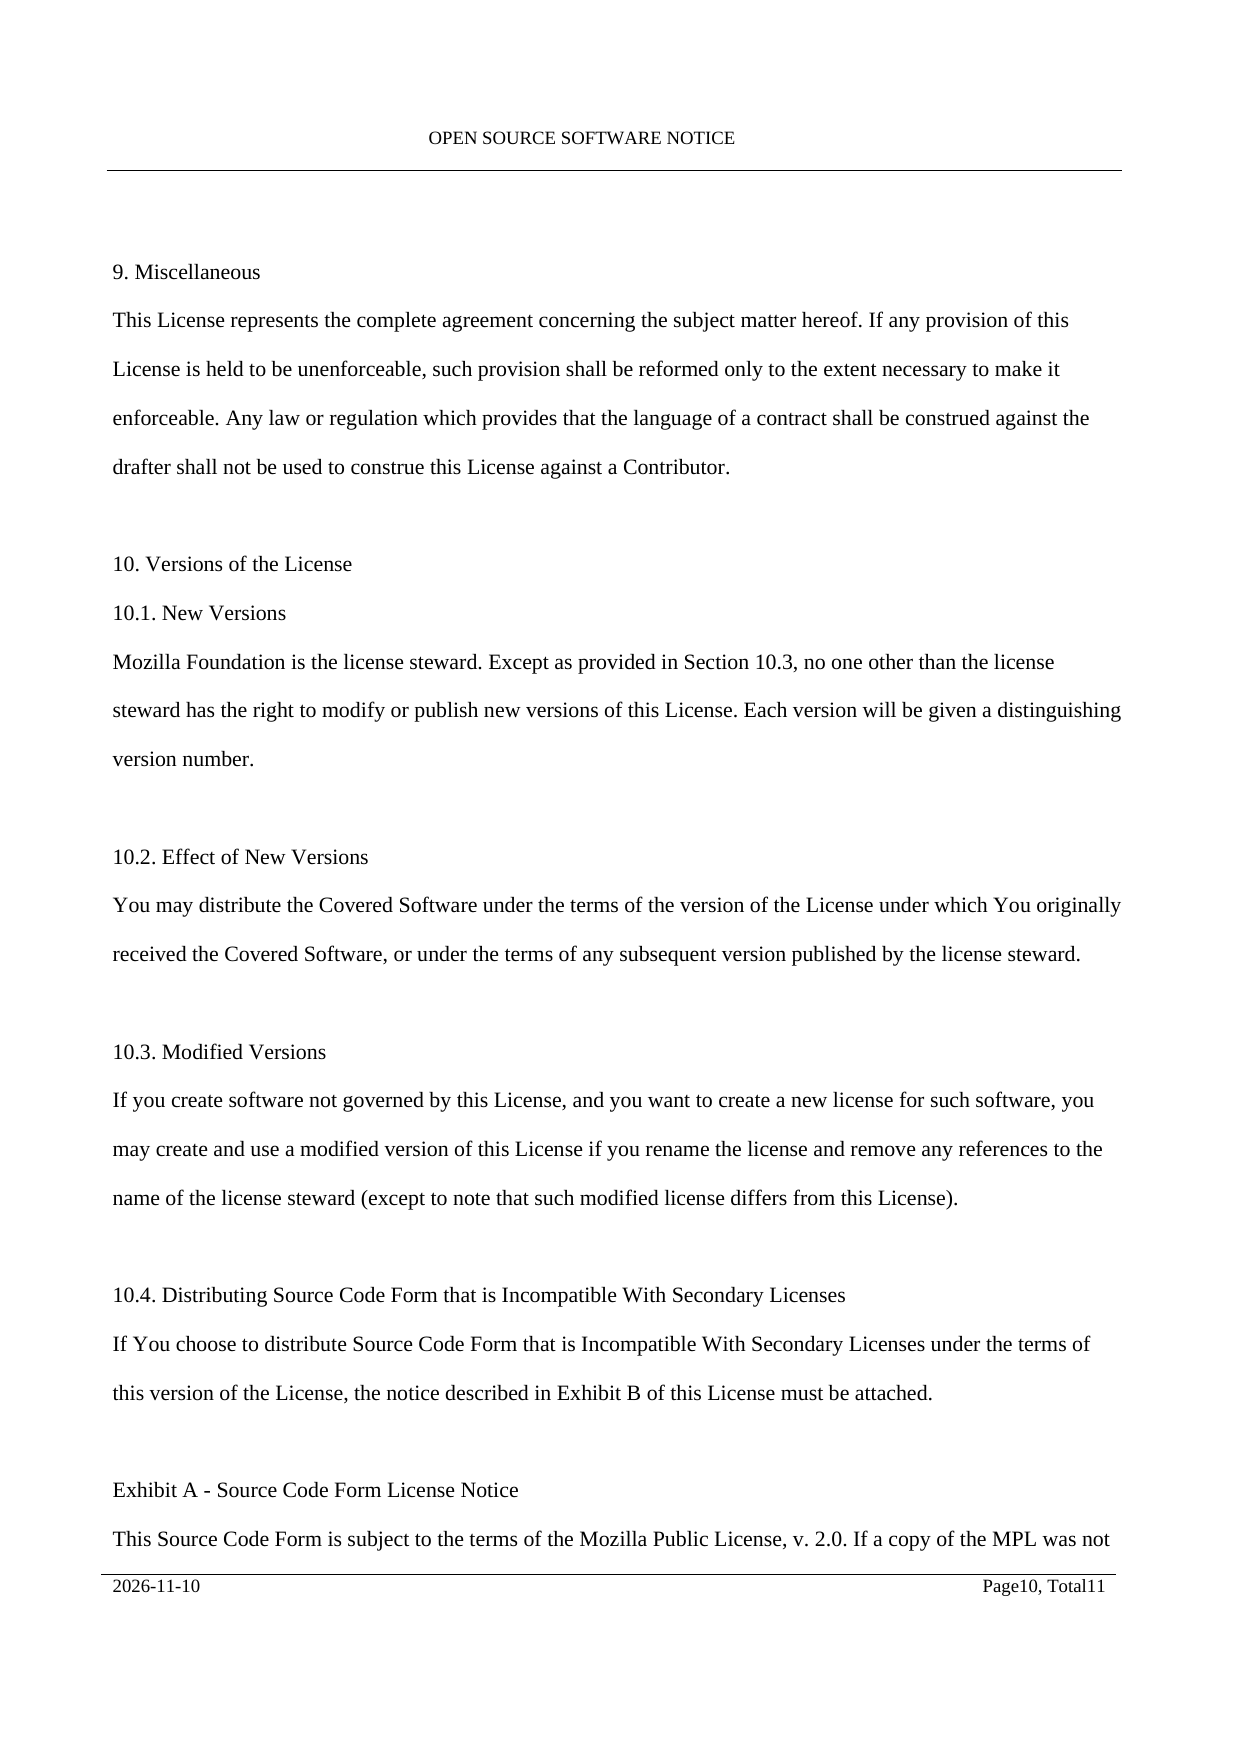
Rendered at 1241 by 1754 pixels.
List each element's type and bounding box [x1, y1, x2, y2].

text [112, 206, 1128, 1555]
